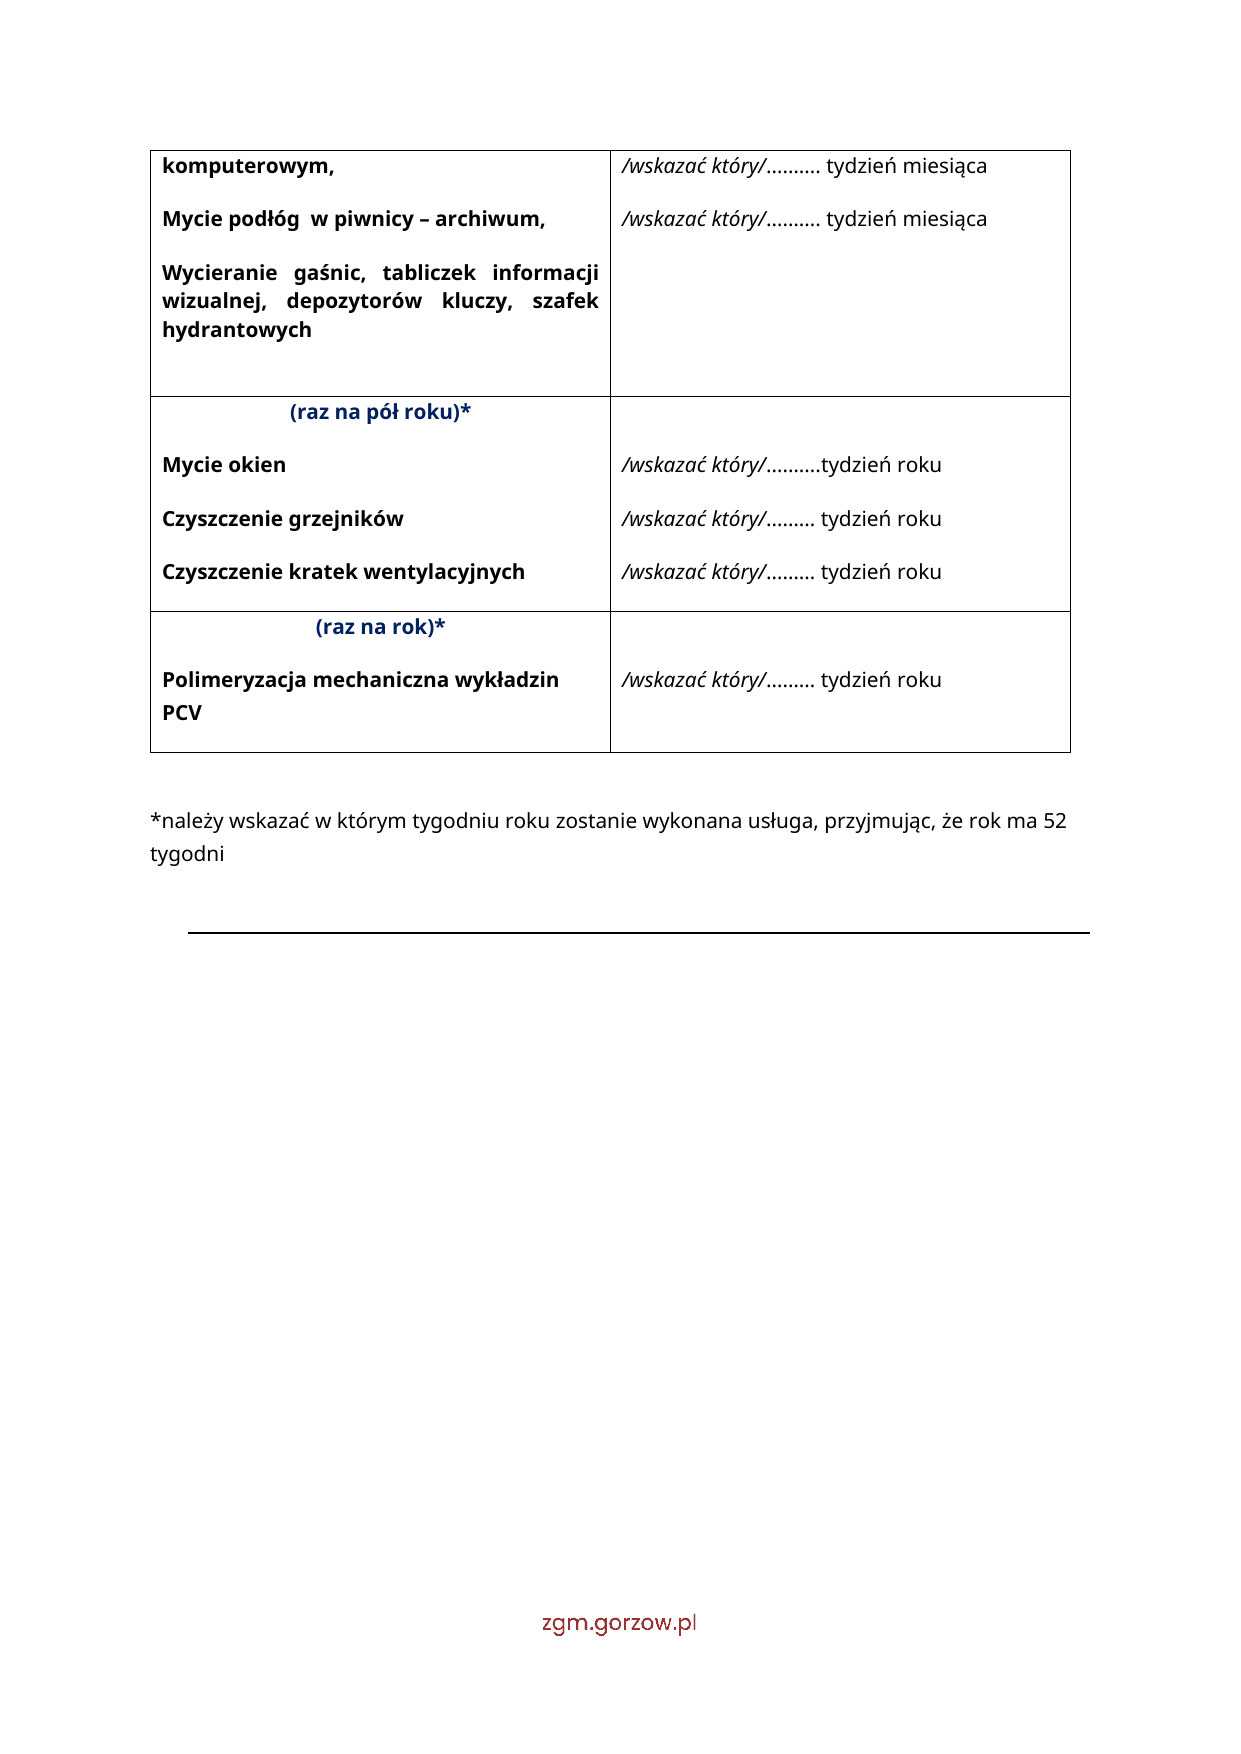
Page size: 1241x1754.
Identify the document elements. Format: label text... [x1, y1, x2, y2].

text *należy wskazać w którym tygodniu roku zostanie wykonana usługa, przyjmując, że rok ma 52 tygodni [150, 806, 1090, 867]
table_cell /wskazać który/……….tydzień roku /wskazać który/……… tydzień roku /wskazać który/……… tydzień roku [611, 397, 1070, 611]
table_cell /wskazać który/……… tydzień roku [611, 612, 1070, 752]
picture [541, 1612, 698, 1644]
table_cell (raz na pół roku)* Mycie okien Czyszczenie grzejników Czyszczenie kratek wentylacyjnych [151, 397, 610, 611]
table_cell (raz na rok)* Polimeryzacja mechaniczna wykładzin PCV [151, 612, 610, 752]
